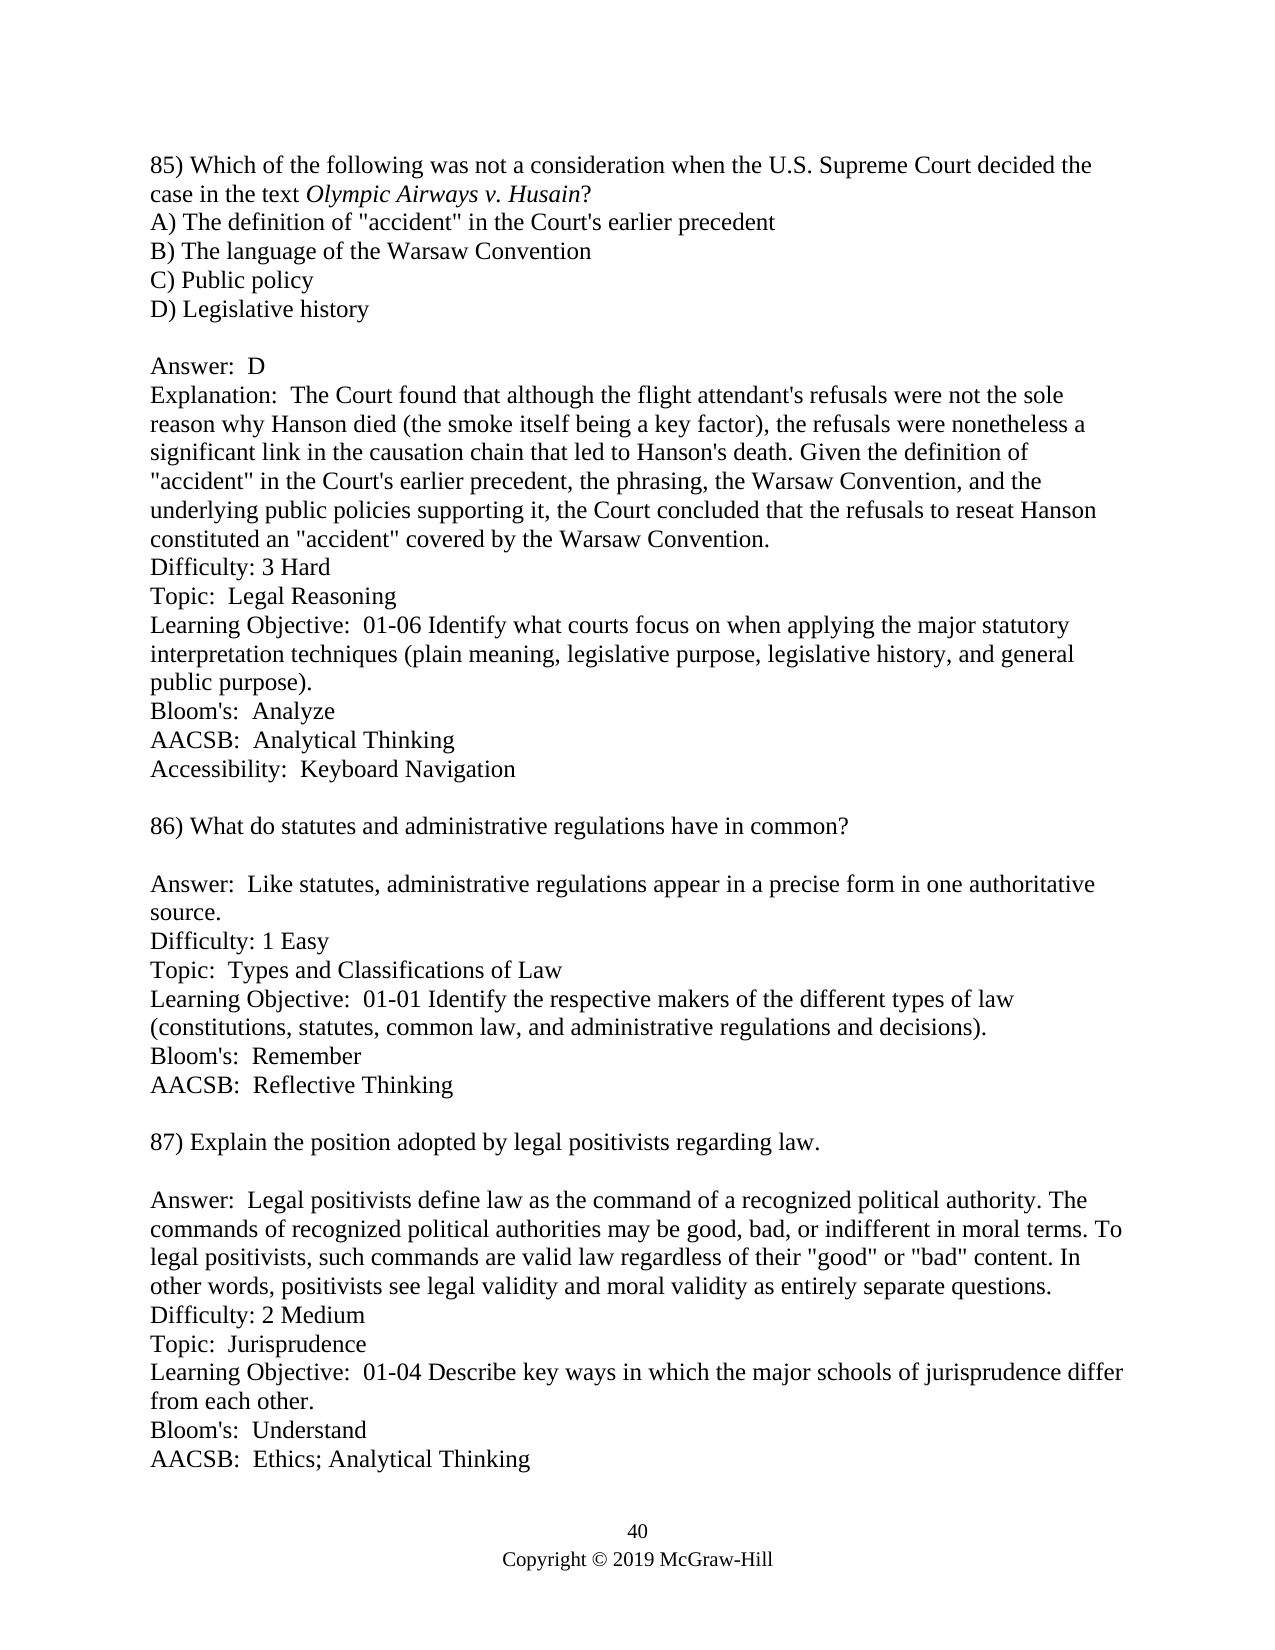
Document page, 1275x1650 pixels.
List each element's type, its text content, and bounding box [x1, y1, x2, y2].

text Accessibility: Keyboard Navigation [150, 754, 1125, 782]
text AACSB: Analytical Thinking [150, 725, 1125, 754]
text Answer: Like statutes, administrative regulations appear in a precise form in one authoritative source. [150, 869, 1125, 926]
text Bloom's: Remember [150, 1041, 1125, 1070]
text Bloom's: Understand [150, 1415, 1125, 1444]
text Bloom's: Analyze [150, 696, 1125, 725]
text Topic: Legal Reasoning [150, 581, 1125, 610]
text C) Public policy [150, 265, 1125, 294]
text AACSB: Reflective Thinking [150, 1070, 1125, 1099]
text Difficulty: 1 Easy [150, 926, 1125, 955]
text Answer: Legal positivists define law as the command of a recognized political authority. The commands of recognized political authorities may be good, bad, or indifferent in moral terms. To legal positivists, such commands are valid law regardless of their "good" or "bad" content. In other words, positivists see legal validity and moral validity as entirely separate questions. [150, 1185, 1125, 1300]
text Learning Objective: 01-06 Identify what courts focus on when applying the major statutory interpretation techniques (plain meaning, legislative purpose, legislative history, and general public purpose). [150, 610, 1125, 696]
text Learning Objective: 01-04 Describe key ways in which the major schools of jurisprudence differ from each other. [150, 1357, 1125, 1415]
text 85) Which of the following was not a consideration when the U.S. Supreme Court decided the case in the text Olympic Airways v. Husain? [150, 150, 1125, 207]
text 86) What do statutes and administrative regulations have in common? [150, 811, 1125, 840]
text A) The definition of "accident" in the Court's earlier precedent [150, 207, 1125, 236]
text Topic: Jurisprudence [150, 1329, 1125, 1357]
text Difficulty: 3 Hard [150, 552, 1125, 581]
text D) Legislative history [150, 294, 1125, 322]
text Difficulty: 2 Medium [150, 1300, 1125, 1329]
text Explanation: The Court found that although the flight attendant's refusals were not the sole reason why Hanson died (the smoke itself being a key factor), the refusals were nonetheless a significant link in the causation chain that led to Hanson's death. Given the definition of "accident" in the Court's earlier precedent, the phrasing, the Warsaw Convention, and the underlying public policies supporting it, the Court concluded that the refusals to reseat Hanson constituted an "accident" covered by the Warsaw Convention. [150, 380, 1125, 552]
text 87) Explain the position adopted by legal positivists regarding law. [150, 1127, 1125, 1156]
text Learning Objective: 01-01 Identify the respective makers of the different types of law (constitutions, statutes, common law, and administrative regulations and decisions). [150, 984, 1125, 1041]
text AACSB: Ethics; Analytical Thinking [150, 1444, 1125, 1472]
text B) The language of the Warsaw Convention [150, 236, 1125, 265]
text Answer: D [150, 351, 1125, 380]
text Topic: Types and Classifications of Law [150, 955, 1125, 984]
